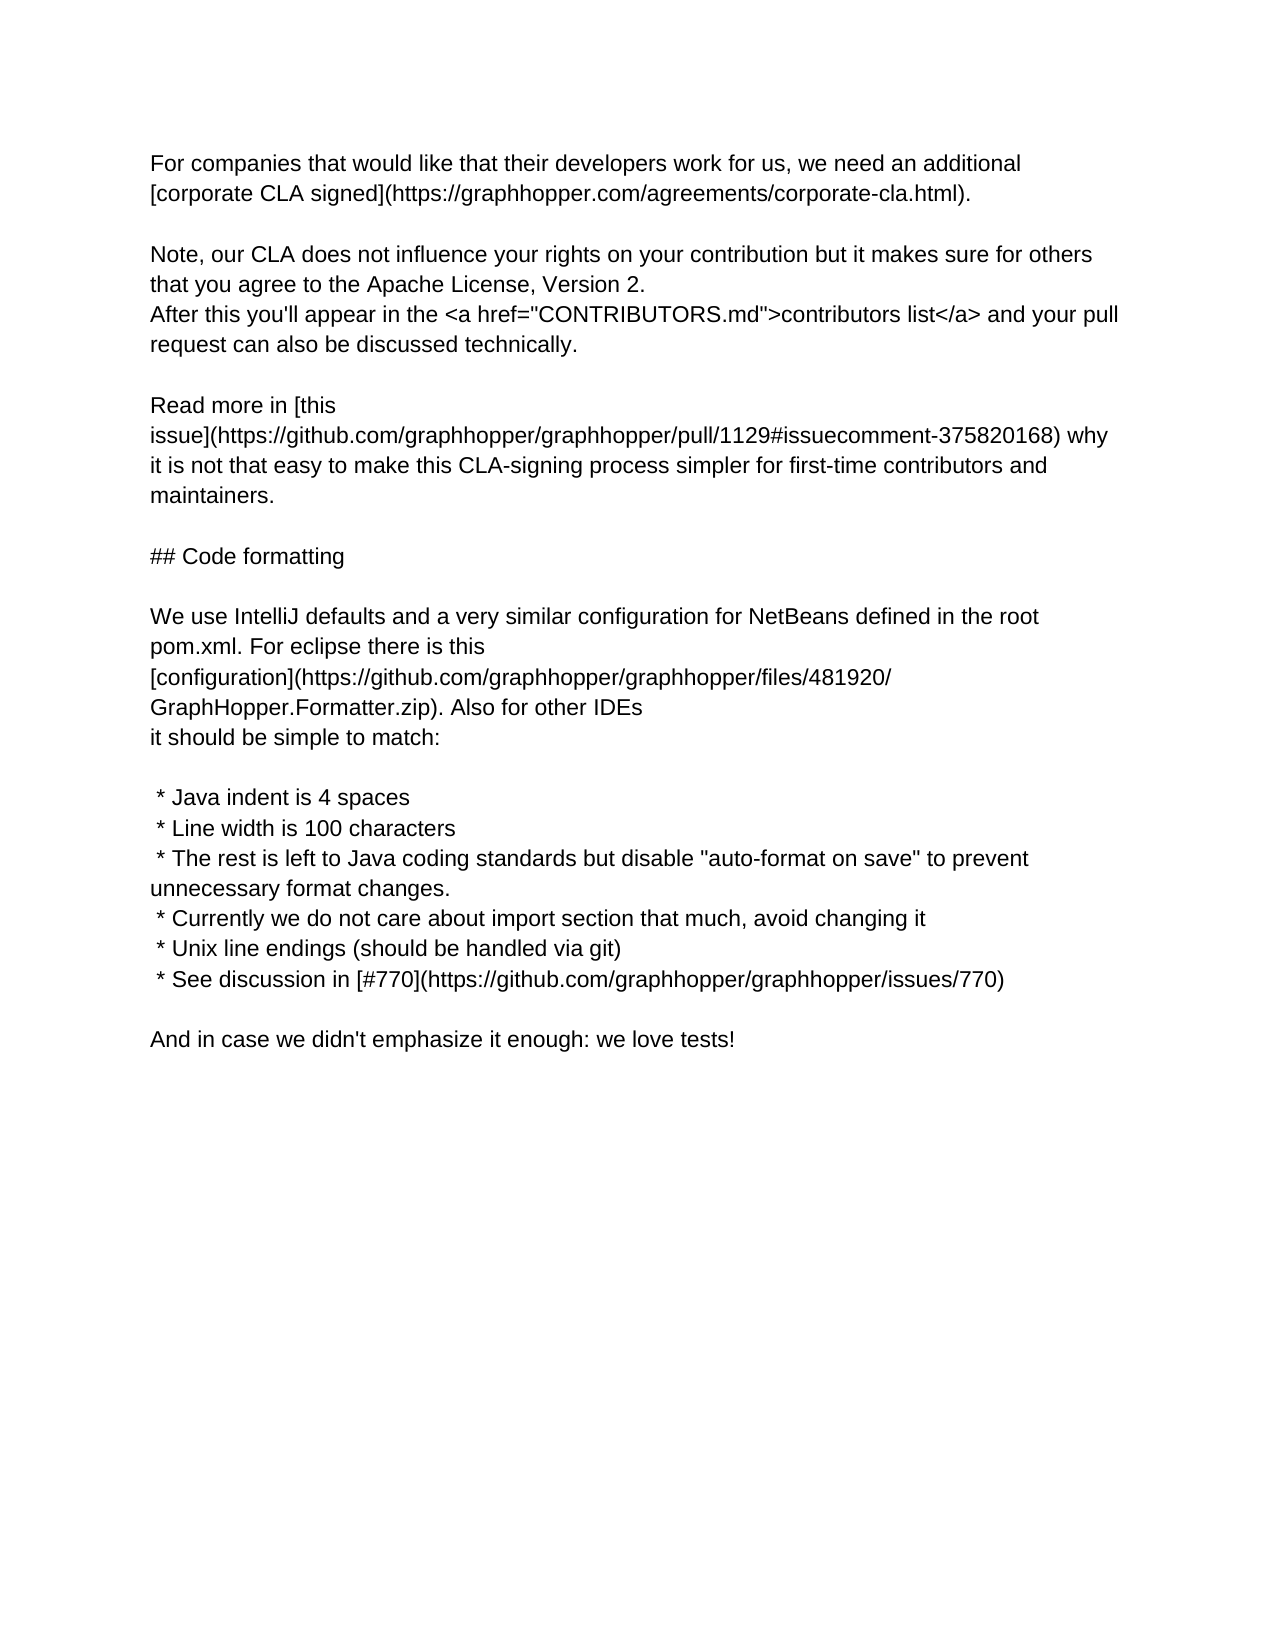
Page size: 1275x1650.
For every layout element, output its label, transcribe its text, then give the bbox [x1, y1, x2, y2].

text * Java indent is 4 spaces [150, 784, 1125, 811]
text * Unix line endings (should be handled via git) [150, 935, 1125, 962]
text * Currently we do not care about import section that much, avoid changing it [150, 905, 1125, 932]
text * The rest is left to Java coding standards but disable "auto-format on save" to prevent unnecessary format changes. [150, 845, 1125, 901]
text Note, our CLA does not influence your rights on your contribution but it makes sure for others that you agree to the Apache License, Version 2. [150, 241, 1125, 297]
text For companies that would like that their developers work for us, we need an additional [corporate CLA signed](https://graphhopper.com/agreements/corporate-cla.html). [150, 150, 1125, 207]
text it should be simple to match: [150, 724, 1125, 750]
text We use IntelliJ defaults and a very similar configuration for NetBeans defined in the root pom.xml. For eclipse there is this [configuration](https://github.com/graphhopper/graphhopper/files/481920/GraphHopper.Formatter.zip). Also for other IDEs [150, 603, 1125, 720]
text After this you'll appear in the <a href="CONTRIBUTORS.md">contributors list</a> and your pull request can also be discussed technically. [150, 301, 1125, 358]
text And in case we didn't emphasize it enough: we love tests! [150, 1026, 1125, 1052]
text ## Code formatting [150, 543, 1125, 569]
text * Line width is 100 characters [150, 814, 1125, 841]
text Read more in [this issue](https://github.com/graphhopper/graphhopper/pull/1129#issuecomment-375820168) why it is not that easy to make this CLA-signing process simpler for first-time contributors and maintainers. [150, 392, 1125, 509]
text * See discussion in [#770](https://github.com/graphhopper/graphhopper/issues/770) [150, 966, 1125, 992]
